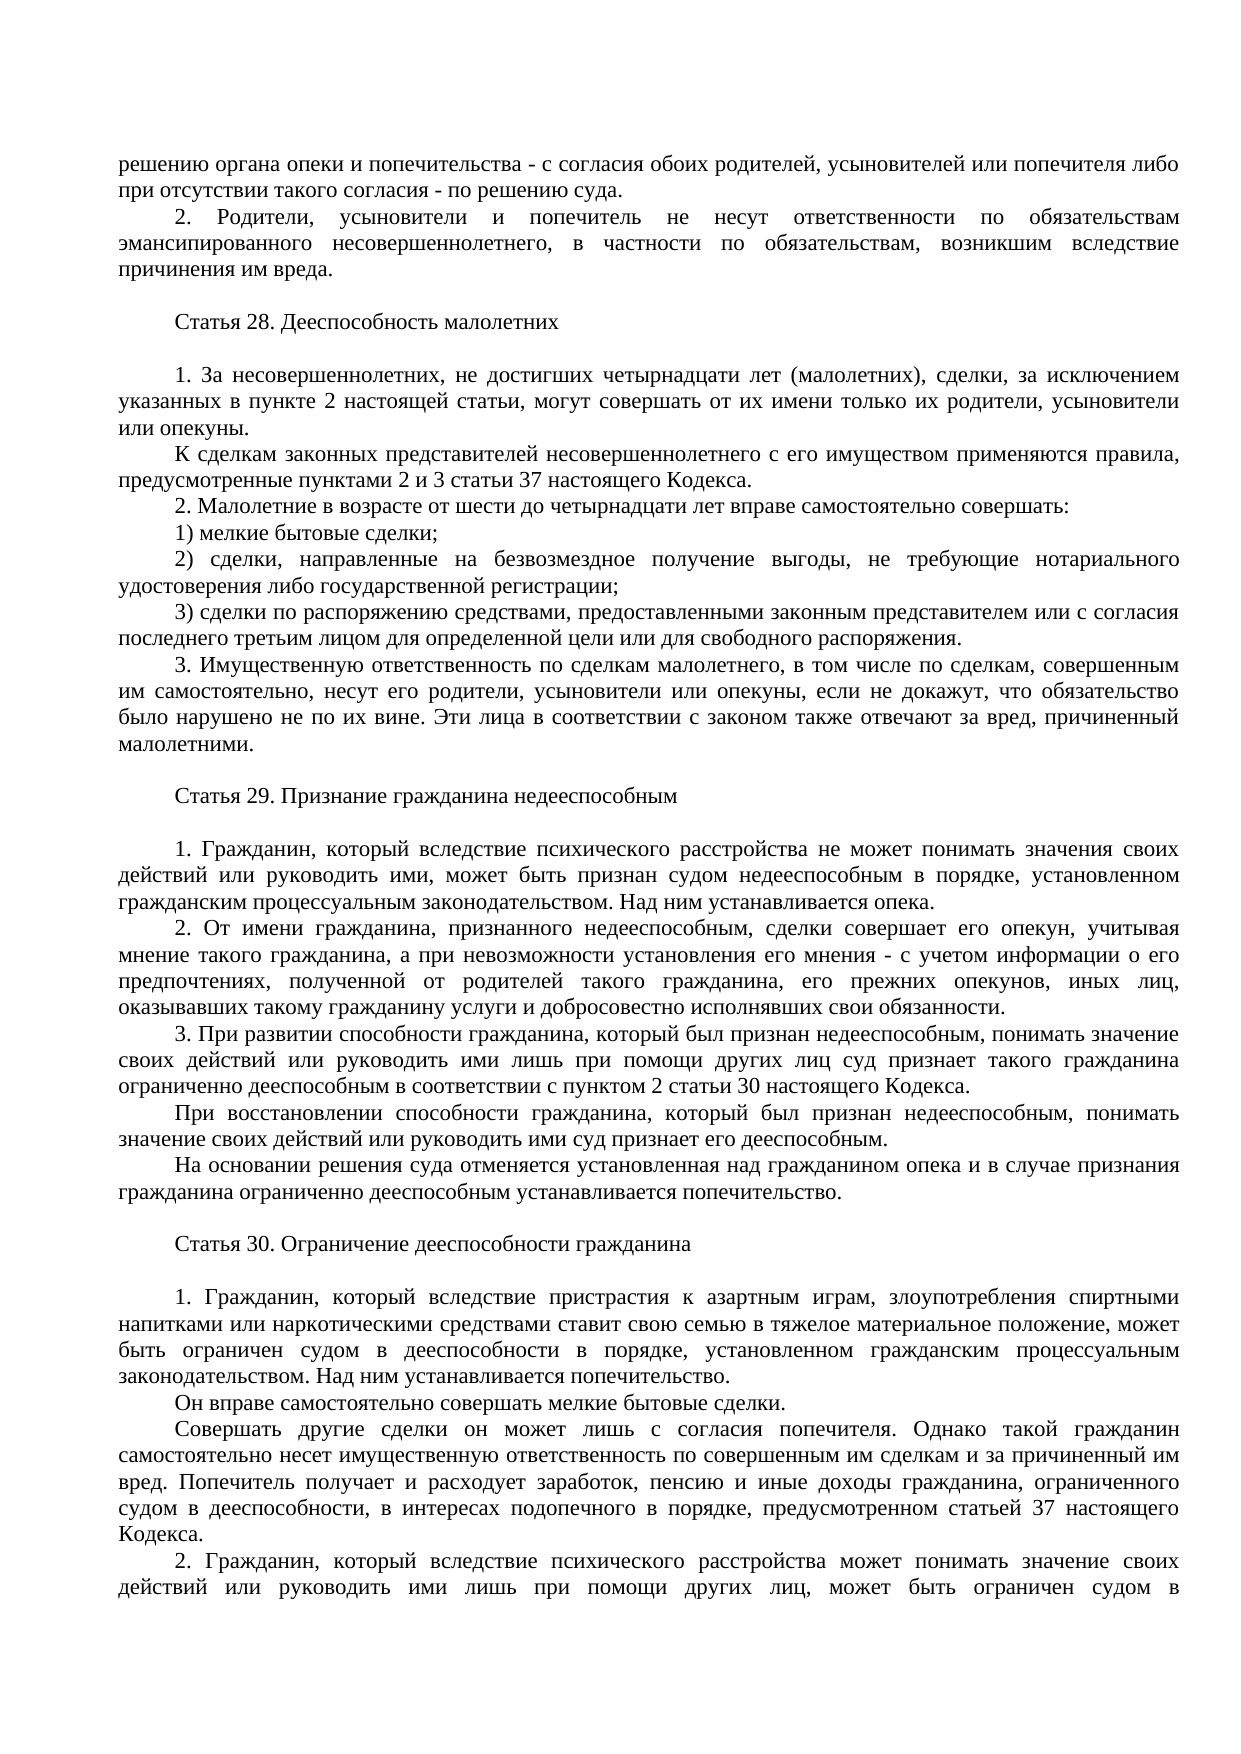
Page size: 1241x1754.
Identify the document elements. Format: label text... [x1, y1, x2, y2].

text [118, 1547, 1181, 1599]
text 2. Малолетние в возрасте от шести до четырнадцати лет вправе самостоятельно совершать: [118, 493, 1181, 519]
text Он вправе самостоятельно совершать мелкие бытовые сделки. [118, 1389, 1181, 1415]
text 2. Родители, усыновители и попечитель не несут ответственности по обязательствам эмансипированного несовершеннолетнего, в частности по обязательствам, возникшим вследствие причинения им вреда. [118, 203, 1181, 282]
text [118, 150, 1181, 203]
text 2) сделки, направленные на безвозмездное получение выгоды, не требующие нотариального удостоверения либо государственной регистрации; [118, 545, 1181, 598]
text 1. Гражданин, который вследствие психического расстройства не может понимать значения своих действий или руководить ими, может быть признан судом недееспособным в порядке, установленном гражданским процессуальным законодательством. Над ним устанавливается опека. [118, 835, 1181, 914]
text Статья 28. Дееспособность малолетних [118, 308, 1181, 334]
text 1. Гражданин, который вследствие пристрастия к азартным играм, злоупотребления спиртными напитками или наркотическими средствами ставит свою семью в тяжелое материальное положение, может быть ограничен судом в дееспособности в порядке, установленном гражданским процессуальным законодательством. Над ним устанавливается попечительство. [118, 1283, 1181, 1389]
text 3. При развитии способности гражданина, который был признан недееспособным, понимать значение своих действий или руководить ими лишь при помощи других лиц суд признает такого гражданина ограниченно дееспособным в соответствии с пунктом 2 статьи 30 настоящего Кодекса. [118, 1020, 1181, 1099]
text При восстановлении способности гражданина, который был признан недееспособным, понимать значение своих действий или руководить ими суд признает его дееспособным. [118, 1099, 1181, 1151]
text 3) сделки по распоряжению средствами, предоставленными законным представителем или с согласия последнего третьим лицом для определенной цели или для свободного распоряжения. [118, 598, 1181, 651]
text На основании решения суда отменяется установленная над гражданином опека и в случае признания гражданина ограниченно дееспособным устанавливается попечительство. [118, 1151, 1181, 1204]
text 1) мелкие бытовые сделки; [118, 519, 1181, 545]
text 1. За несовершеннолетних, не достигших четырнадцати лет (малолетних), сделки, за исключением указанных в пункте 2 настоящей статьи, могут совершать от их имени только их родители, усыновители или опекуны. [118, 361, 1181, 440]
text Совершать другие сделки он может лишь с согласия попечителя. Однако такой гражданин самостоятельно несет имущественную ответственность по совершенным им сделкам и за причиненный им вред. Попечитель получает и расходует заработок, пенсию и иные доходы гражданина, ограниченного судом в дееспособности, в интересах подопечного в порядке, предусмотренном статьей 37 настоящего Кодекса. [118, 1415, 1181, 1547]
text 2. От имени гражданина, признанного недееспособным, сделки совершает его опекун, учитывая мнение такого гражданина, а при невозможности установления его мнения - с учетом информации о его предпочтениях, полученной от родителей такого гражданина, его прежних опекунов, иных лиц, оказывавших такому гражданину услуги и добросовестно исполнявших свои обязанности. [118, 914, 1181, 1020]
text 3. Имущественную ответственность по сделкам малолетнего, в том числе по сделкам, совершенным им самостоятельно, несут его родители, усыновители или опекуны, если не докажут, что обязательство было нарушено не по их вине. Эти лица в соответствии с законом также отвечают за вред, причиненный малолетними. [118, 651, 1181, 756]
text Статья 29. Признание гражданина недееспособным [118, 782, 1181, 809]
text Статья 30. Ограничение дееспособности гражданина [118, 1231, 1181, 1257]
text К сделкам законных представителей несовершеннолетнего с его имуществом применяются правила, предусмотренные пунктами 2 и 3 статьи 37 настоящего Кодекса. [118, 440, 1181, 493]
